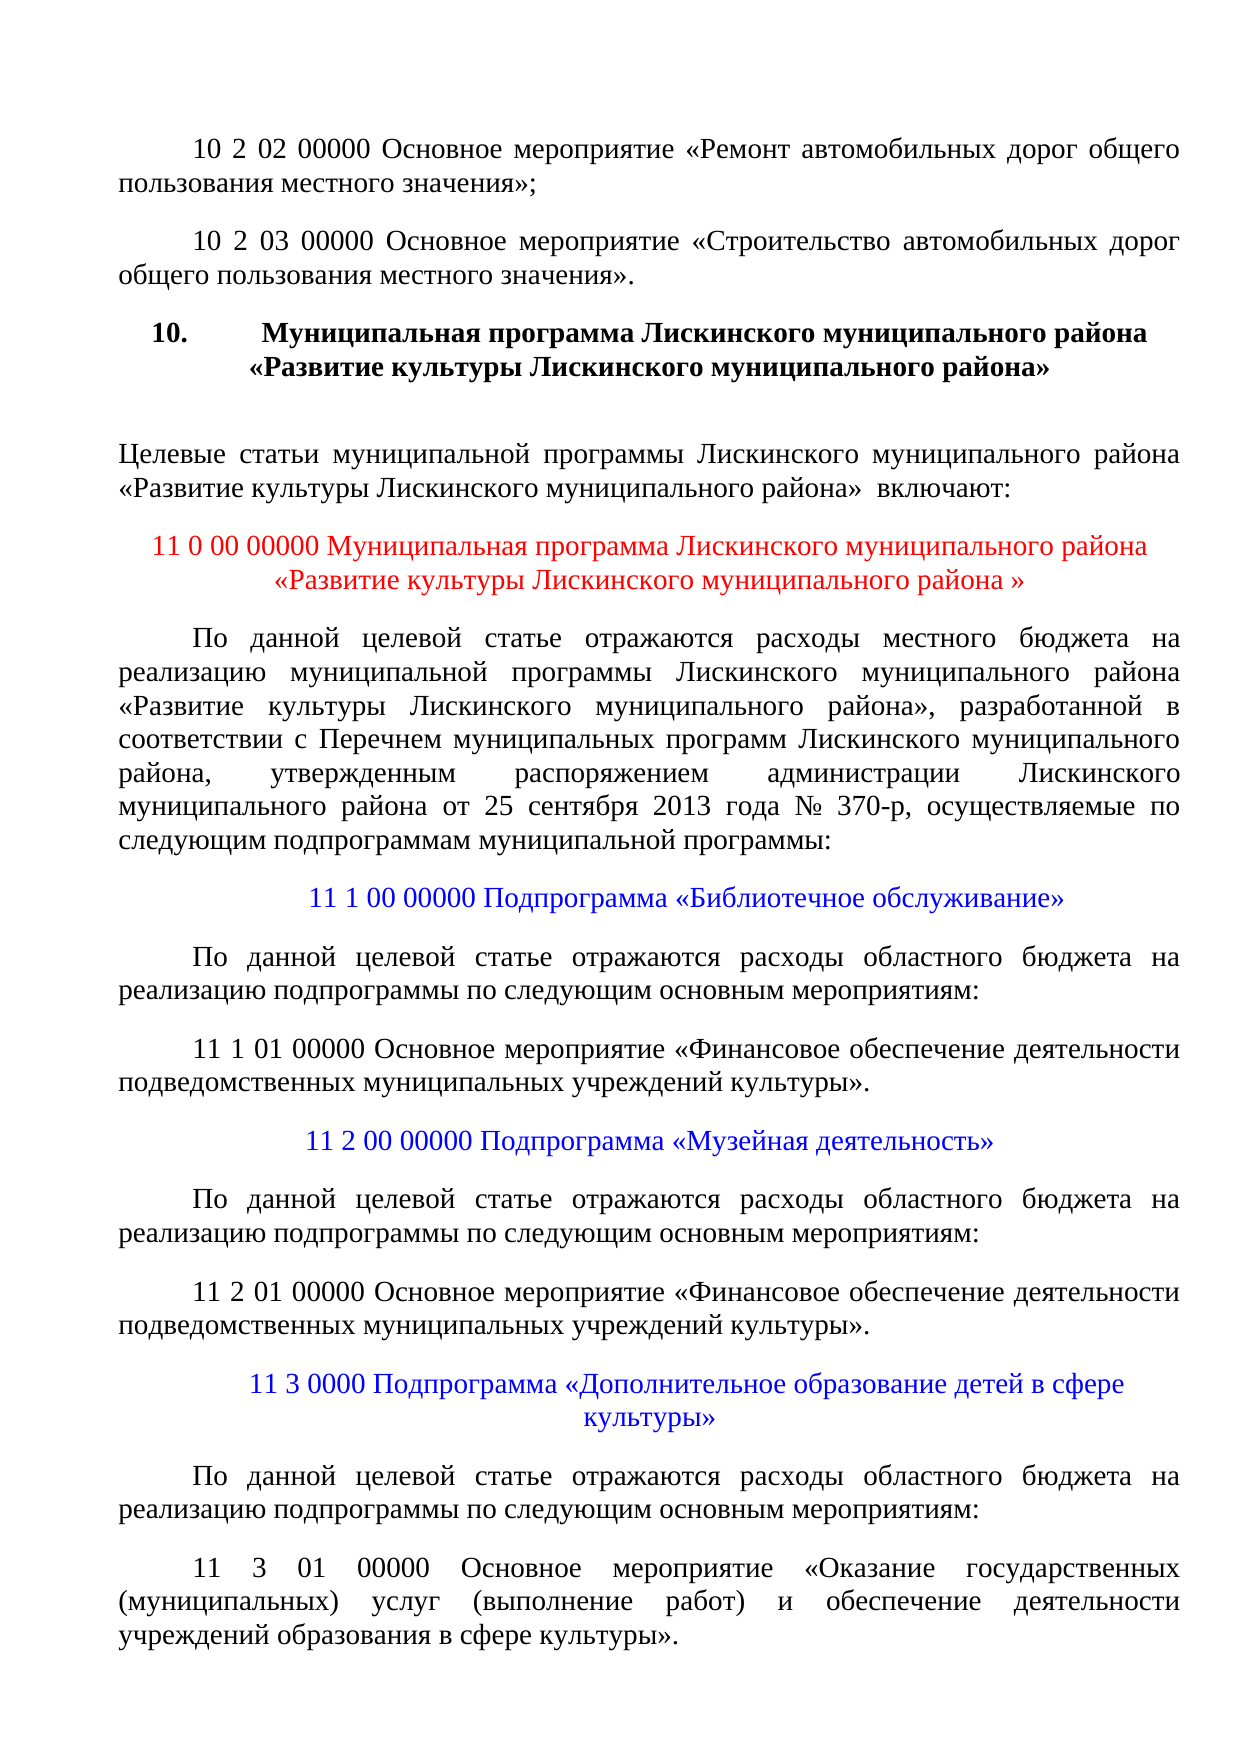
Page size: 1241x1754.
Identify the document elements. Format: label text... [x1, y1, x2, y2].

text 11 0 00 00000 Муниципальная программа Лискинского муниципального района «Развитие культуры Лискинского муниципального района » [118, 528, 1181, 596]
list Муниципальная программа Лискинского муниципального района «Развитие культуры Лискинского муниципального района» [118, 316, 1181, 383]
text 11 1 00 00000 Подпрограмма «Библиотечное обслуживание» [118, 880, 1181, 914]
text 11 2 00 00000 Подпрограмма «Музейная деятельность» [118, 1123, 1181, 1157]
text 10 2 02 00000 Основное мероприятие «Ремонт автомобильных дорог общего пользования местного значения»; [118, 131, 1181, 198]
text По данной целевой статье отражаются расходы местного бюджета на реализацию муниципальной программы Лискинского муниципального района «Развитие культуры Лискинского муниципального района», разработанной в соответствии с Перечнем муниципальных программ Лискинского муниципального района, утвержденным распоряжением администрации Лискинского муниципального района от 25 сентября 2013 года № 370-р, осуществляемые по следующим подпрограммам муниципальной программы: [118, 621, 1181, 855]
text 11 3 0000 Подпрограмма «Дополнительное образование детей в сфере культуры» [118, 1366, 1181, 1433]
text По данной целевой статье отражаются расходы областного бюджета на реализацию подпрограммы по следующим основным мероприятиям: [118, 1458, 1181, 1525]
text Целевые статьи муниципальной программы Лискинского муниципального района «Развитие культуры Лискинского муниципального района» включают: [118, 436, 1181, 503]
text 11 2 01 00000 Основное мероприятие «Финансовое обеспечение деятельности подведомственных муниципальных учреждений культуры». [118, 1274, 1181, 1341]
text 10 2 03 00000 Основное мероприятие «Строительство автомобильных дорог общего пользования местного значения». [118, 223, 1181, 291]
text 11 1 01 00000 Основное мероприятие «Финансовое обеспечение деятельности подведомственных муниципальных учреждений культуры». [118, 1031, 1181, 1098]
text По данной целевой статье отражаются расходы областного бюджета на реализацию подпрограммы по следующим основным мероприятиям: [118, 939, 1181, 1006]
text 11 3 01 00000 Основное мероприятие «Оказание государственных (муниципальных) услуг (выполнение работ) и обеспечение деятельности учреждений образования в сфере культуры». [118, 1550, 1181, 1651]
text По данной целевой статье отражаются расходы областного бюджета на реализацию подпрограммы по следующим основным мероприятиям: [118, 1182, 1181, 1249]
